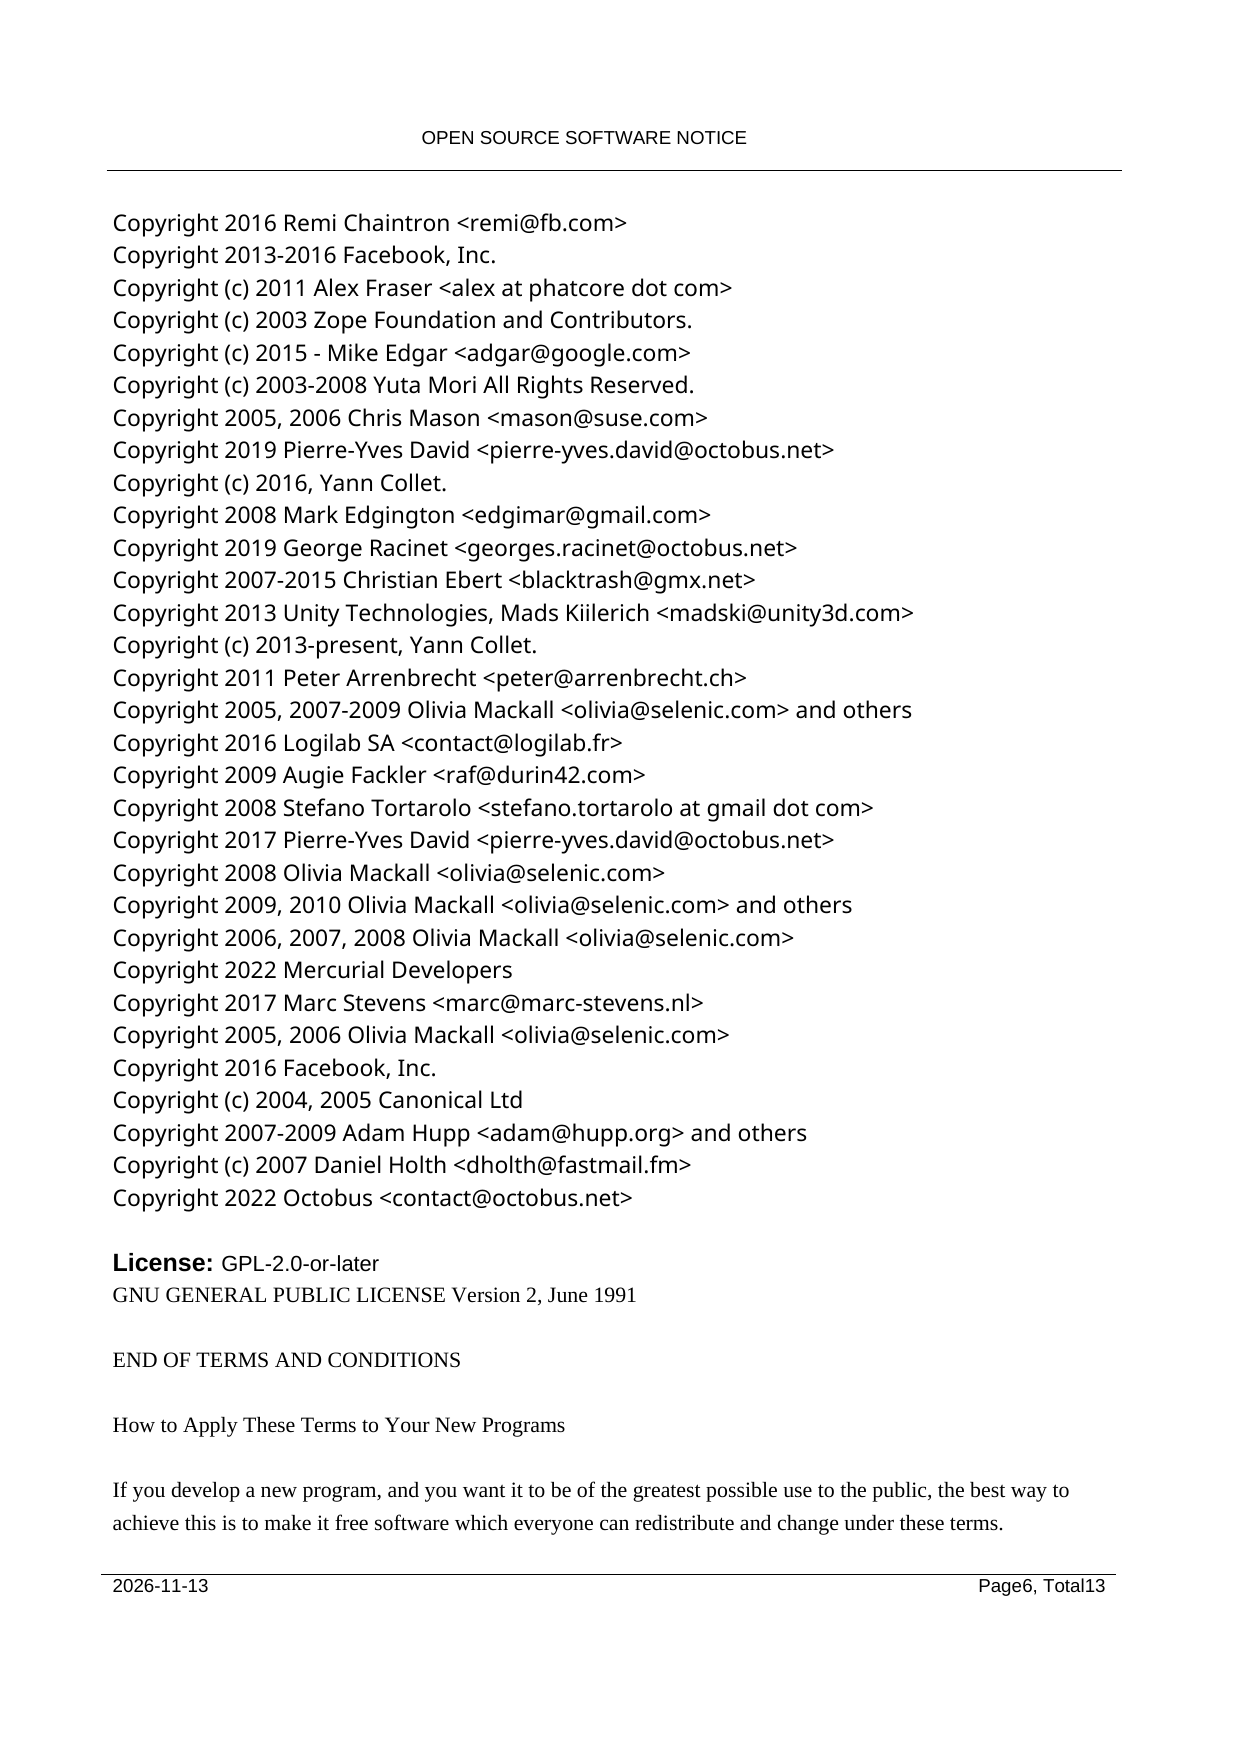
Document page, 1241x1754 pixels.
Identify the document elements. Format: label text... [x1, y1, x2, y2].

text License: GPL-2.0-or-later [112, 1246, 1128, 1279]
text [112, 206, 1128, 1246]
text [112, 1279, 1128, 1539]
